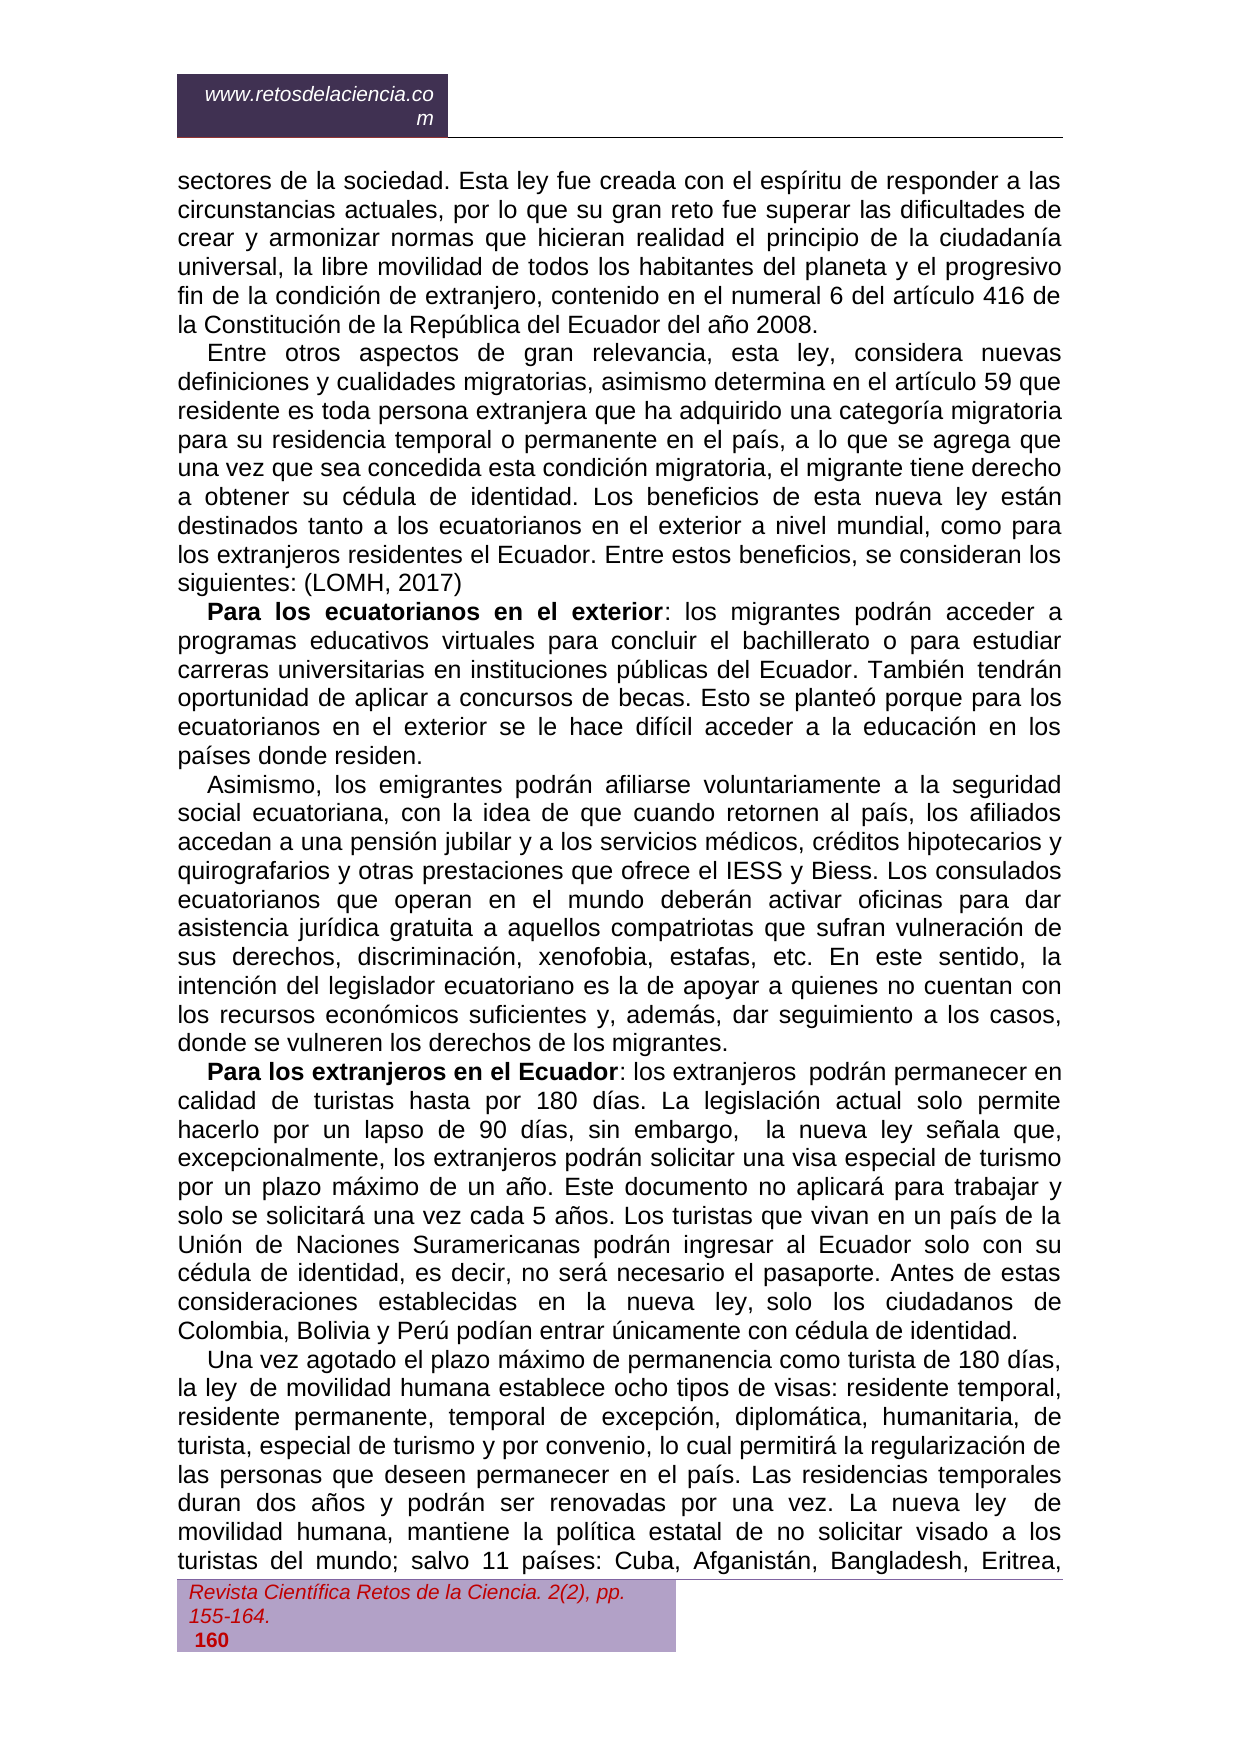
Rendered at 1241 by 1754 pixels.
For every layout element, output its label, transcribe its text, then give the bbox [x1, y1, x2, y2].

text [177, 1344, 1063, 1574]
text Para los extranjeros en el Ecuador: los extranjeros podrán permanecer en calidad de turistas hasta por 180 días. La legislación actual solo permite hacerlo por un lapso de 90 días, sin embargo, la nueva ley señala que, excepcionalmente, los extranjeros podrán solicitar una visa especial de turismo por un plazo máximo de un año. Este documento no aplicará para trabajar y solo se solicitará una vez cada 5 años. Los turistas que vivan en un país de la Unión de Naciones Suramericanas podrán ingresar al Ecuador solo con su cédula de identidad, es decir, no será necesario el pasaporte. Antes de estas consideraciones establecidas en la nueva ley, solo los ciudadanos de Colombia, Bolivia y Perú podían entrar únicamente con cédula de identidad. [177, 1057, 1063, 1344]
text Asimismo, los emigrantes podrán afiliarse voluntariamente a la seguridad social ecuatoriana, con la idea de que cuando retornen al país, los afiliados accedan a una pensión jubilar y a los servicios médicos, créditos hipotecarios y quirografarios y otras prestaciones que ofrece el IESS y Biess. Los consulados ecuatorianos que operan en el mundo deberán activar oficinas para dar asistencia jurídica gratuita a aquellos compatriotas que sufran vulneración de sus derechos, discriminación, xenofobia, estafas, etc. En este sentido, la intención del legislador ecuatoriano es la de apoyar a quienes no cuentan con los recursos económicos suficientes y, además, dar seguimiento a los casos, donde se vulneren los derechos de los migrantes. [177, 769, 1063, 1057]
text Para los ecuatorianos en el exterior: los migrantes podrán acceder a programas educativos virtuales para concluir el bachillerato o para estudiar carreras universitarias en instituciones públicas del Ecuador. También tendrán oportunidad de aplicar a concursos de becas. Esto se planteó porque para los ecuatorianos en el exterior se le hace difícil acceder a la educación en los países donde residen. [177, 597, 1063, 769]
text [177, 166, 1063, 338]
text Entre otros aspectos de gran relevancia, esta ley, considera nuevas definiciones y cualidades migratorias, asimismo determina en el artículo 59 que residente es toda persona extranjera que ha adquirido una categoría migratoria para su residencia temporal o permanente en el país, a lo que se agrega que una vez que sea concedida esta condición migratoria, el migrante tiene derecho a obtener su cédula de identidad. Los beneficios de esta nueva ley están destinados tanto a los ecuatorianos en el exterior a nivel mundial, como para los extranjeros residentes el Ecuador. Entre estos beneficios, se consideran los siguientes: (LOMH, 2017) [177, 338, 1063, 597]
